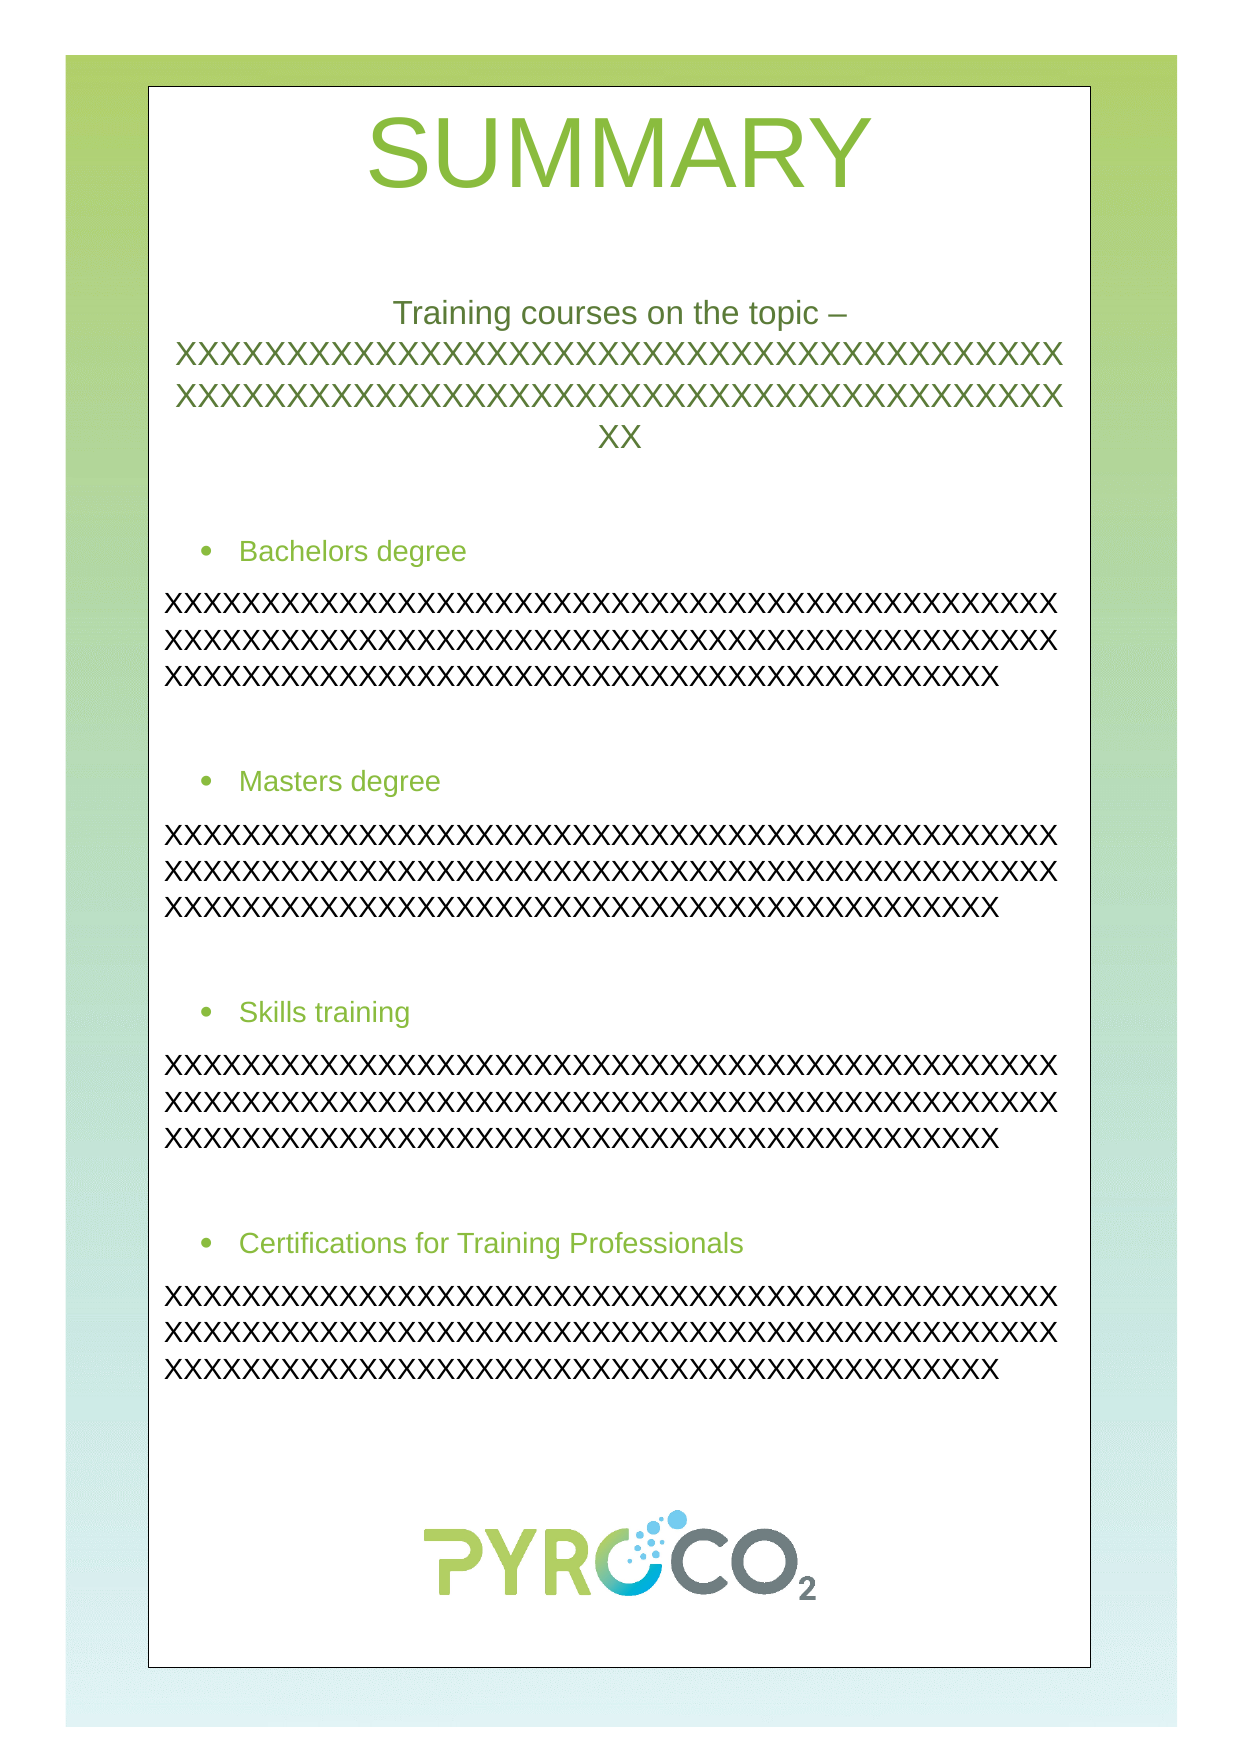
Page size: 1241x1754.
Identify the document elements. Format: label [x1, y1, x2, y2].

picture [65, 55, 1178, 1727]
